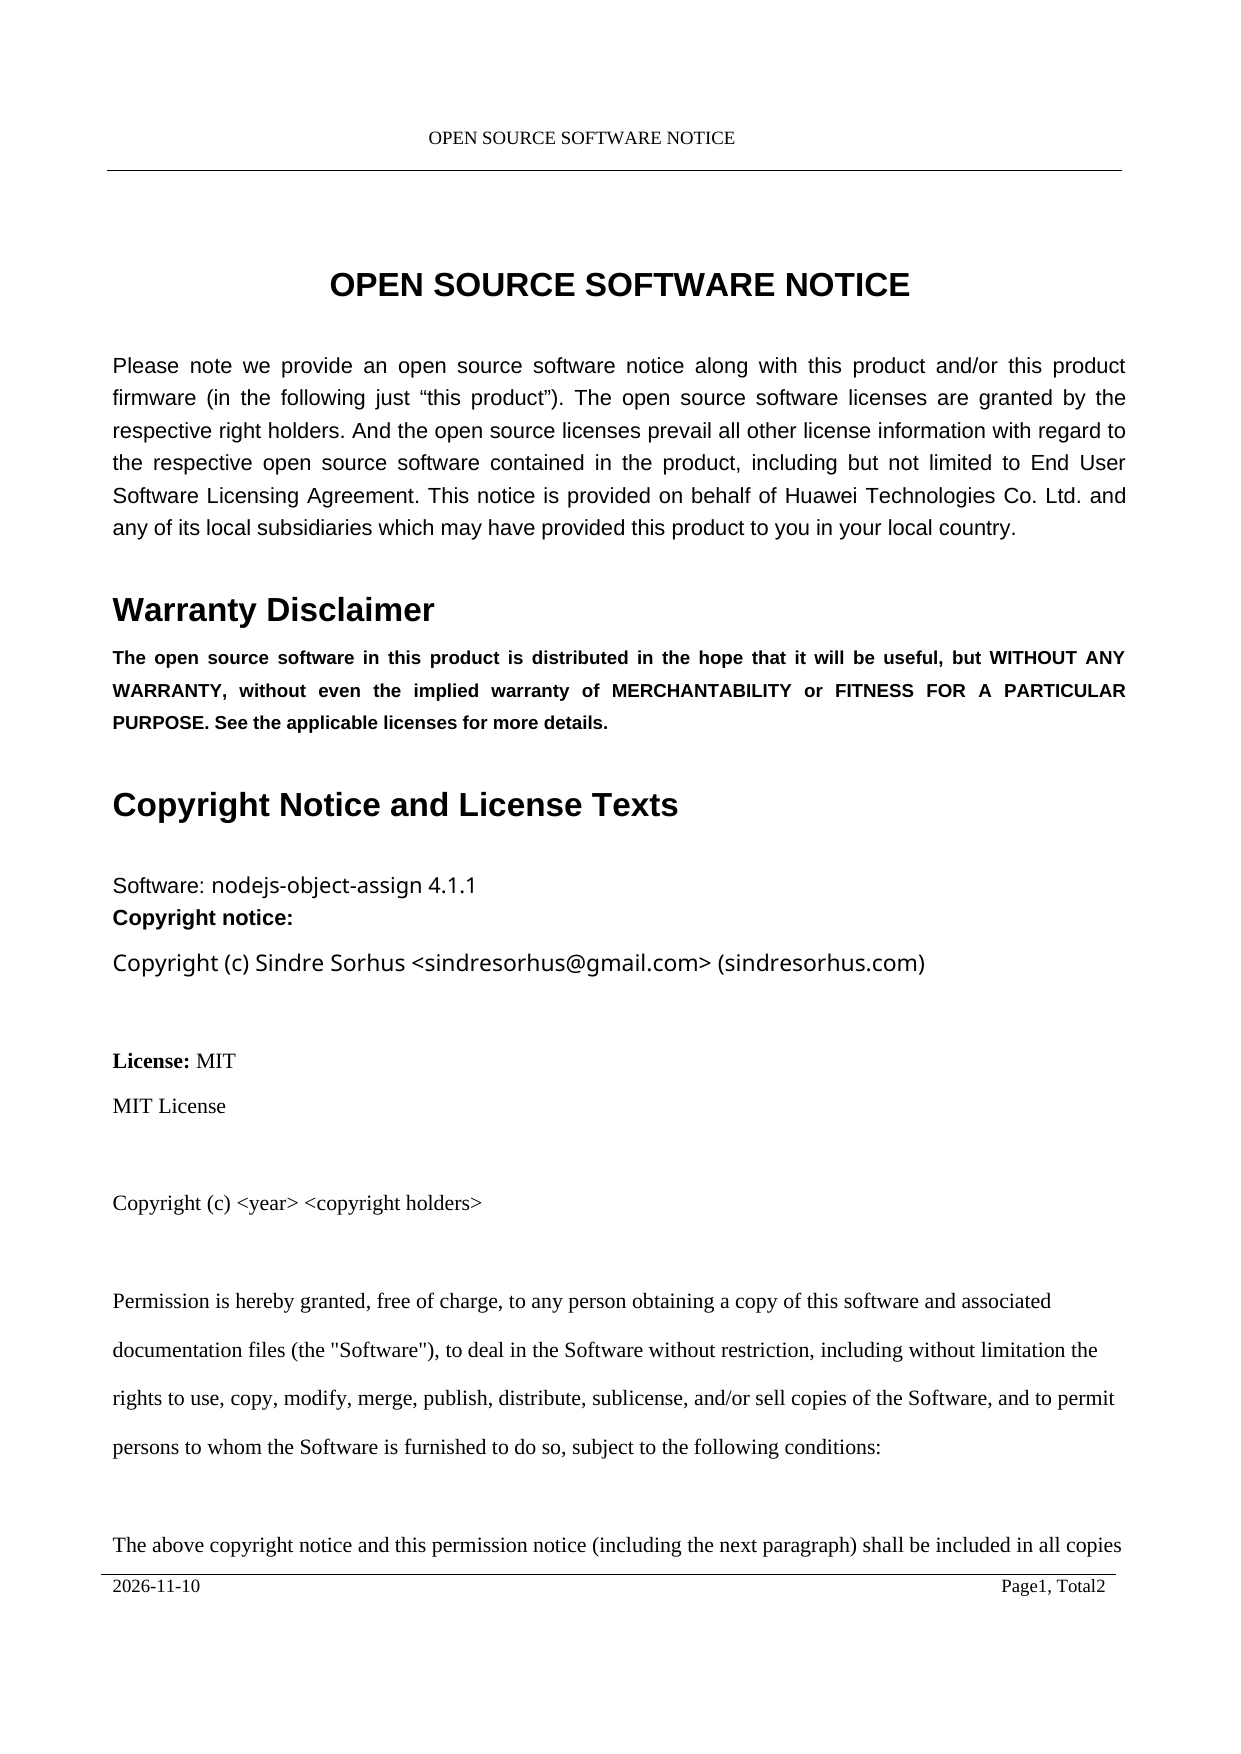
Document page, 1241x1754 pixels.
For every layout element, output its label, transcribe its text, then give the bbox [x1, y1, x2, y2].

text Copyright Notice and License Texts [112, 771, 1128, 836]
text License: MIT [112, 1044, 1128, 1077]
text Please note we provide an open source software notice along with this product and/or this product firmware (in the following just “this product”). The open source software licenses are granted by the respective right holders. And the open source licenses prevail all other license information with regard to the respective open source software contained in the product, including but not limited to End User Software Licensing Agreement. This notice is provided on behalf of Huawei Technologies Co. Ltd. and any of its local subsidiaries which may have provided this product to you in your local country. [112, 349, 1128, 544]
text Warranty Disclaimer [112, 576, 1128, 641]
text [112, 1089, 1128, 1560]
text OPEN SOURCE SOFTWARE NOTICE [112, 251, 1128, 316]
text Copyright (c) Sindre Sorhus <sindresorhus@gmail.com> (sindresorhus.com) [112, 947, 1128, 1028]
text Copyright notice: [112, 901, 1128, 934]
text Software: nodejs-object-assign 4.1.1 [112, 869, 1128, 901]
text The open source software in this product is distributed in the hope that it will be useful, but WITHOUT ANY WARRANTY, without even the implied warranty of MERCHANTABILITY or FITNESS FOR A PARTICULAR PURPOSE. See the applicable licenses for more details. [112, 641, 1128, 739]
